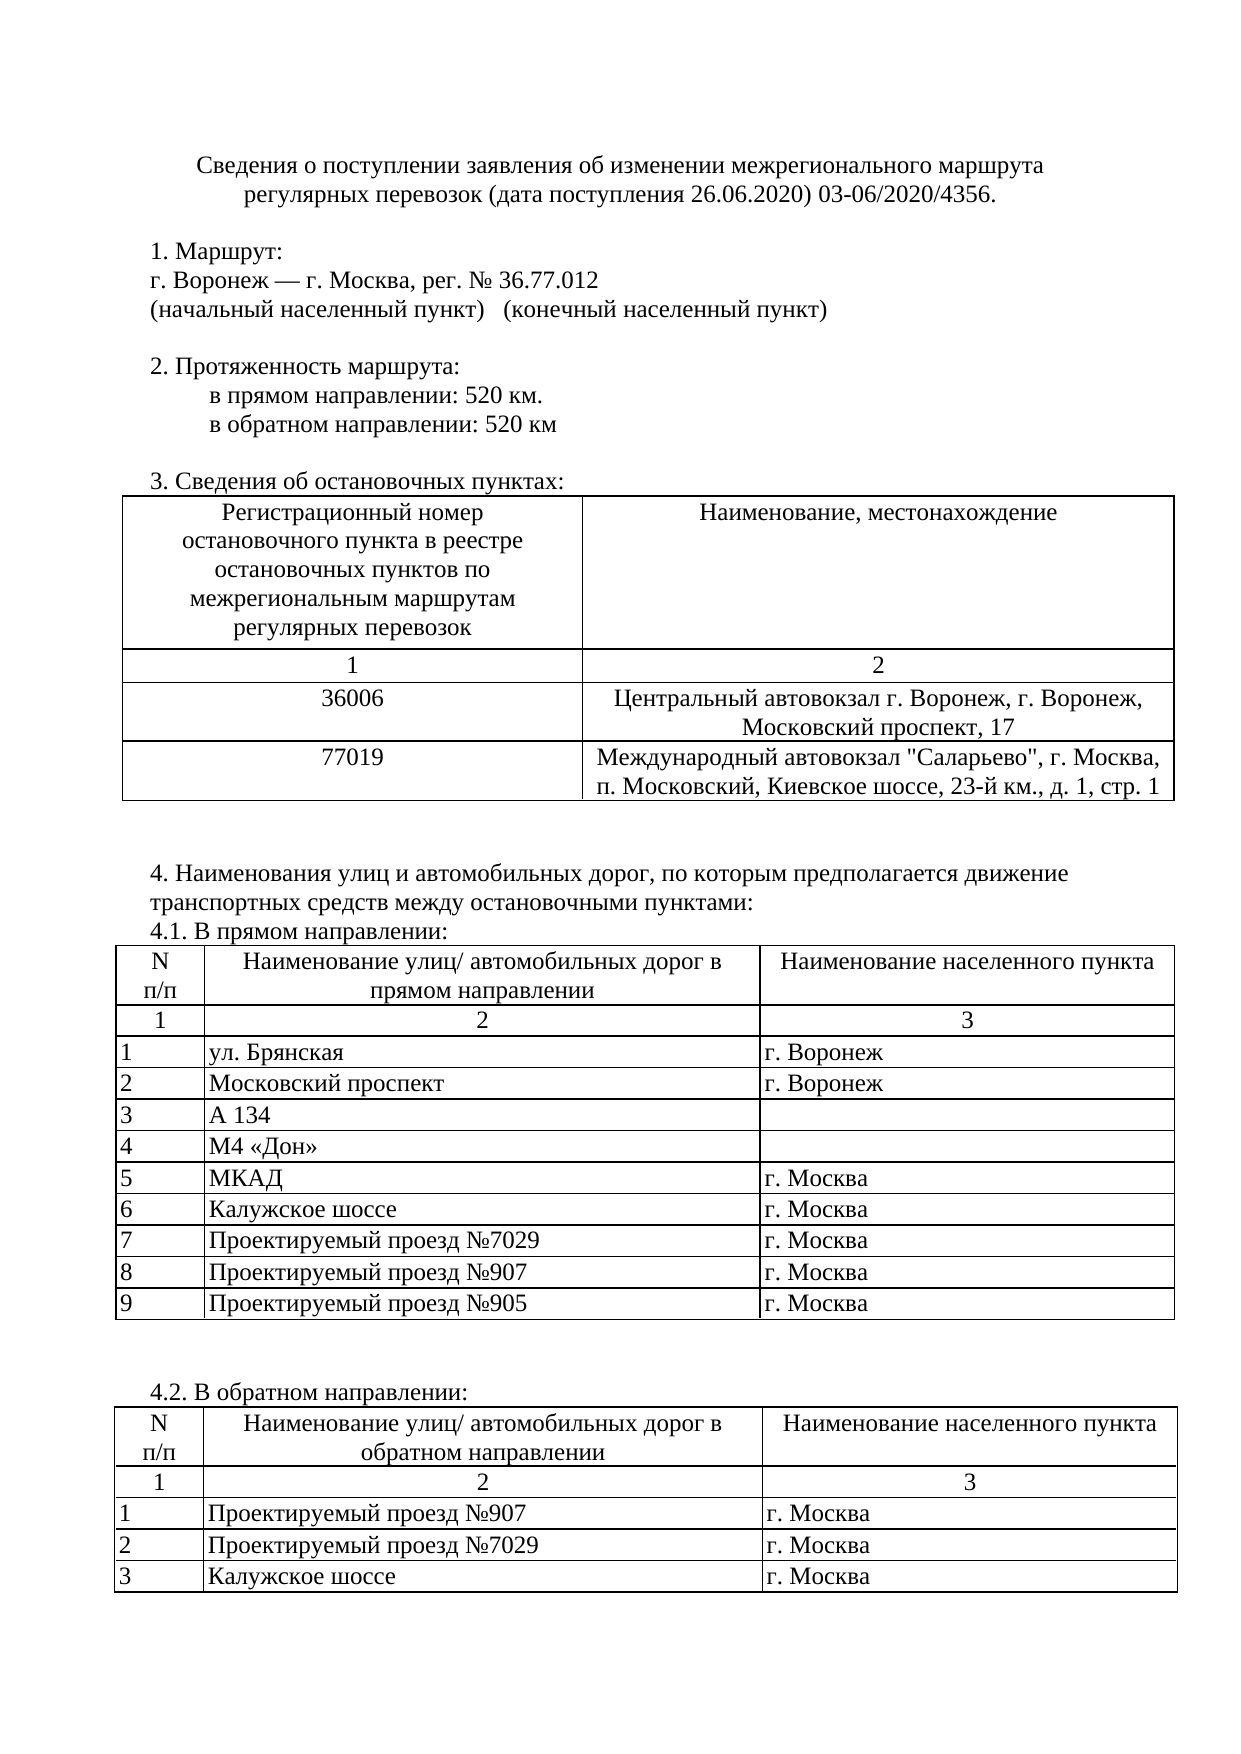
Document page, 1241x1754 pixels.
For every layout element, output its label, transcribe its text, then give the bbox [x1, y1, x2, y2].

table_cell Калужское шоссе [204, 1561, 762, 1591]
table_header Наименование, местонахождение [583, 497, 1173, 648]
table_cell г. Москва [761, 1226, 1174, 1256]
table_cell 6 [117, 1194, 204, 1224]
table_cell Международный автовокзал "Саларьево", г. Москва, п. Московский, Киевское шоссе, 23-й км., д. 1, стр. 1 [583, 742, 1173, 799]
text 2. Протяженность маршрута: [150, 351, 1090, 380]
table_cell МКАД [205, 1163, 759, 1193]
text 1. Маршрут: [150, 236, 1090, 265]
table_cell 3 [763, 1465, 1177, 1497]
text в прямом направлении: 520 км. [150, 380, 1090, 409]
table_cell 5 [117, 1163, 204, 1193]
table_cell 3 [761, 1006, 1174, 1035]
table_header Регистрационный номер остановочного пункта в реестре остановочных пунктов по межрегиональным маршрутам регулярных перевозок [123, 497, 582, 648]
table_cell Проектируемый проезд №907 [204, 1498, 762, 1528]
table_cell ул. Брянская [205, 1037, 759, 1067]
table_cell 2 [117, 1068, 204, 1098]
table_cell 2 [205, 1006, 759, 1035]
table_header Наименование улиц/ автомобильных дорог в прямом направлении [205, 946, 759, 1004]
table_header N п/п [117, 946, 204, 1004]
table_cell Проектируемый проезд №905 [205, 1289, 759, 1318]
table_cell 4 [117, 1131, 204, 1161]
table_cell г. Москва [763, 1560, 1177, 1591]
table_cell 1 [115, 1498, 203, 1528]
text 3. Сведения об остановочных пунктах: [150, 466, 1090, 495]
table_cell г. Москва [761, 1194, 1174, 1224]
table_header Наименование населенного пункта [763, 1408, 1177, 1465]
table_cell 3 [115, 1561, 203, 1591]
text Сведения о поступлении заявления об изменении межрегионального маршрута регулярных перевозок (дата поступления 26.06.2020) 03-06/2020/4356. [150, 150, 1090, 207]
table_cell 1 [115, 1466, 203, 1497]
text 4.1. В прямом направлении: [150, 916, 1090, 945]
table_cell г. Москва [763, 1497, 1177, 1528]
table_cell [761, 1100, 1174, 1130]
table_cell 7 [117, 1226, 204, 1256]
text в обратном направлении: 520 км [150, 409, 1090, 437]
table_cell г. Москва [761, 1257, 1174, 1287]
text (начальный населенный пункт) (конечный населенный пункт) [150, 294, 1090, 322]
table_cell М4 «Дон» [205, 1131, 759, 1161]
table_cell Проектируемый проезд №7029 [204, 1530, 762, 1560]
table_cell 2 [583, 650, 1173, 681]
table_header N п/п [115, 1408, 203, 1465]
table_cell Калужское шоссе [205, 1194, 759, 1224]
table_cell [761, 1131, 1174, 1161]
table_cell 2 [115, 1529, 203, 1560]
table_cell 1 [123, 650, 582, 681]
text г. Воронеж — г. Москва, рег. № 36.77.012 [150, 265, 1090, 294]
table_cell 8 [117, 1257, 204, 1287]
table_cell 77019 [123, 742, 582, 799]
table_cell г. Москва [763, 1528, 1177, 1560]
table_header Наименование населенного пункта [761, 946, 1174, 1004]
table_cell Центральный автовокзал г. Воронеж, г. Воронеж, Московский проспект, 17 [583, 683, 1173, 740]
table_cell 9 [117, 1289, 204, 1318]
table_cell г. Москва [761, 1289, 1174, 1318]
table_cell г. Воронеж [761, 1037, 1174, 1067]
table_cell 1 [117, 1006, 204, 1035]
table_cell 1 [117, 1037, 204, 1067]
table_cell Проектируемый проезд №7029 [205, 1226, 759, 1256]
table_cell 3 [117, 1100, 204, 1130]
text 4. Наименования улиц и автомобильных дорог, по которым предполагается движение транспортных средств между остановочными пунктами: [150, 858, 1090, 916]
text 4.2. В обратном направлении: [150, 1377, 1090, 1406]
table_cell 36006 [123, 683, 582, 740]
table_cell 2 [204, 1467, 762, 1497]
table_cell А 134 [205, 1100, 759, 1130]
table_cell Проектируемый проезд №907 [205, 1257, 759, 1287]
table_cell г. Москва [761, 1163, 1174, 1193]
table_cell Московский проспект [205, 1068, 759, 1098]
table_header Наименование улиц/ автомобильных дорог в обратном направлении [204, 1408, 762, 1465]
table_cell г. Воронеж [761, 1068, 1174, 1098]
